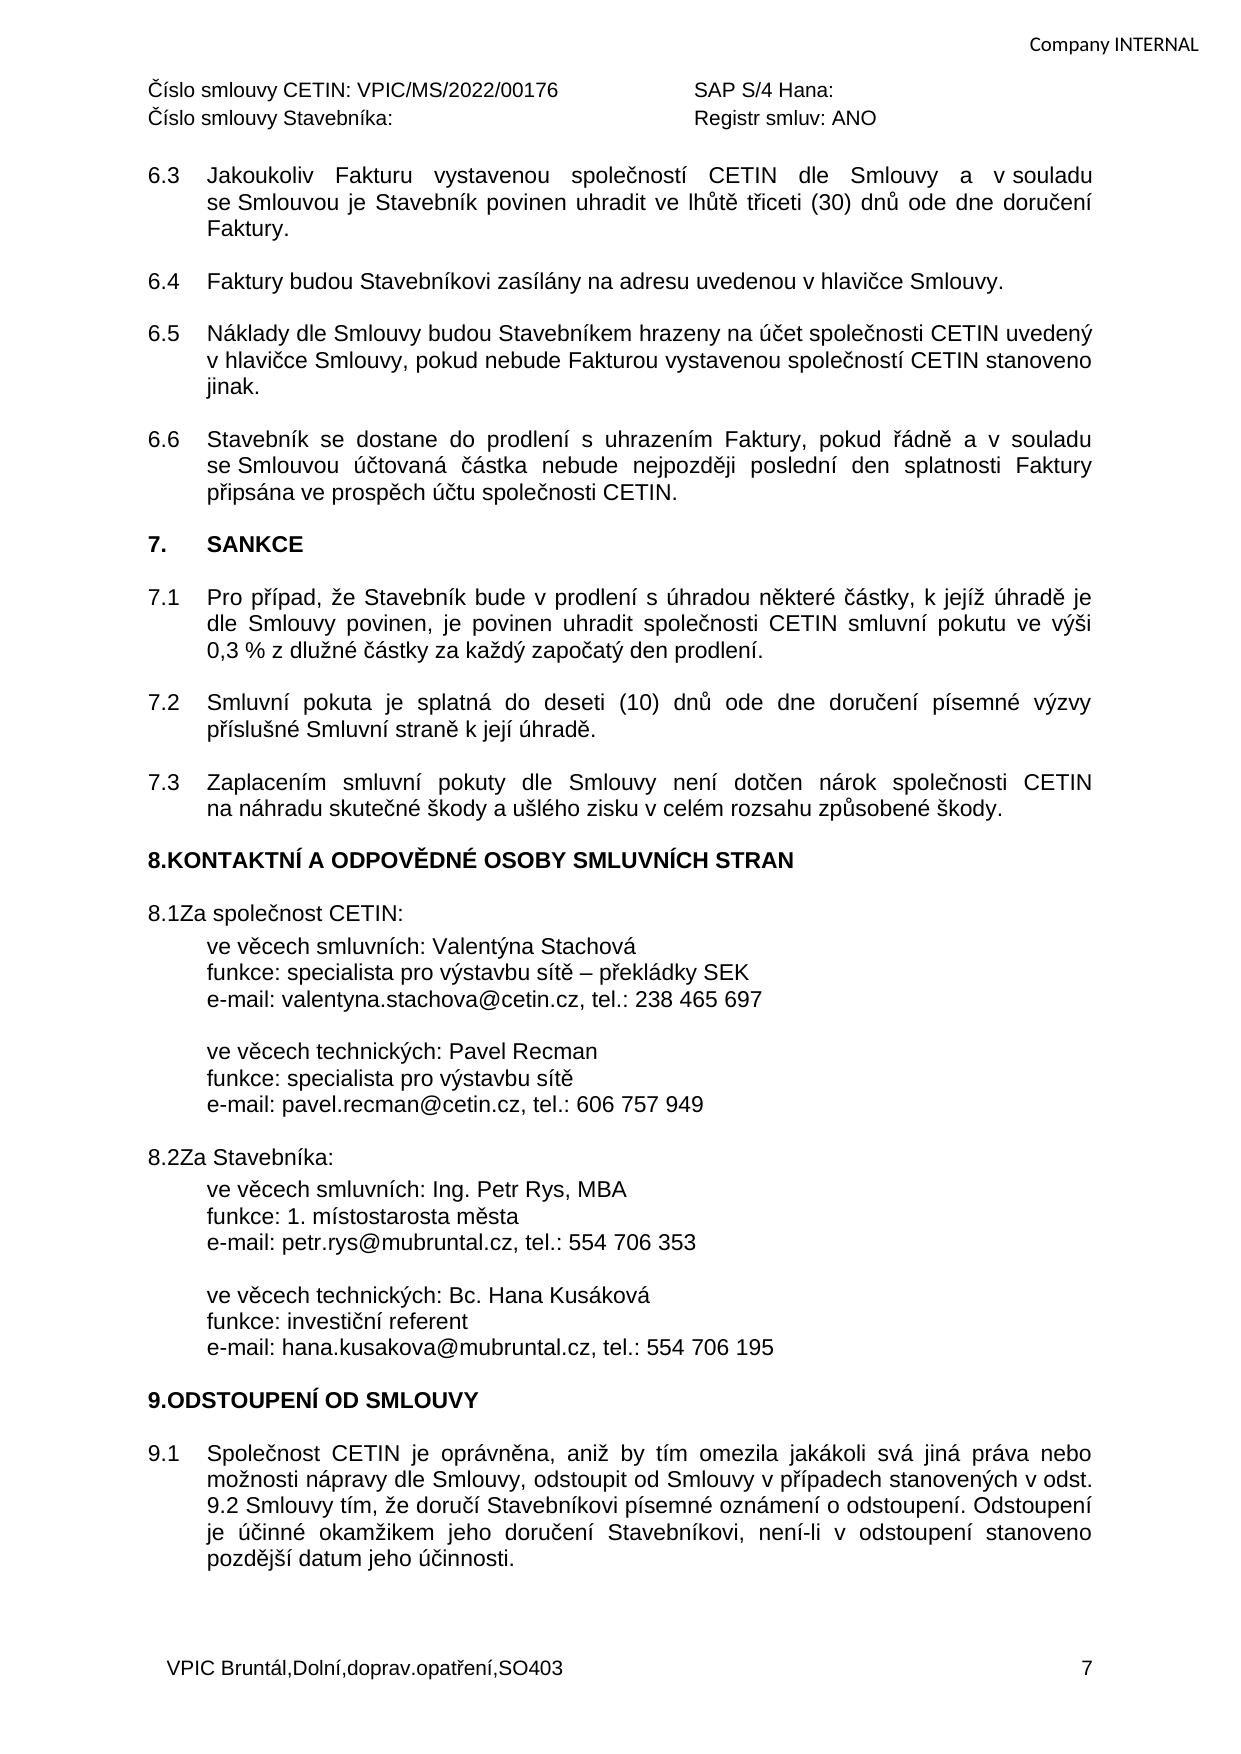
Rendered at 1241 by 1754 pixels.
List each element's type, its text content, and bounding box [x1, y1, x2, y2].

list Pro případ, že Stavebník bude v prodlení s úhradou některé částky, k jejíž úhradě je dle Smlouvy povinen, je povinen uhradit společnosti CETIN smluvní pokutu ve výši 0,3 % z dlužné částky za každý započatý den prodlení. [148, 584, 1093, 663]
list Zaplacením smluvní pokuty dle Smlouvy není dotčen nárok společnosti CETIN na náhradu skutečné škody a ušlého zisku v celém rozsahu způsobené škody. [148, 768, 1093, 821]
text e-mail: hana.kusakova@mubruntal.cz, tel.: 554 706 195 [148, 1334, 1093, 1361]
list Společnost CETIN je oprávněna, aniž by tím omezila jakákoli svá jiná práva nebo možnosti nápravy dle Smlouvy, odstoupit od Smlouvy v případech stanovených v odst. 9.2 Smlouvy tím, že doručí Stavebníkovi písemné oznámení o odstoupení. Odstoupení je účinné okamžikem jeho doručení Stavebníkovi, není-li v odstoupení stanoveno pozdější datum jeho účinnosti. [148, 1440, 1093, 1572]
text funkce: specialista pro výstavbu sítě – překládky SEK [148, 959, 1093, 986]
text ve věcech smluvních: Valentýna Stachová [148, 933, 1093, 959]
text funkce: investiční referent [148, 1308, 1093, 1334]
list SANKCE [148, 531, 1093, 558]
list Faktury budou Stavebníkovi zasílány na adresu uvedenou v hlavičce Smlouvy. [148, 268, 1093, 294]
list Smluvní pokuta je splatná do deseti (10) dnů ode dne doručení písemné výzvy příslušné Smluvní straně k její úhradě. [148, 689, 1093, 742]
text e-mail: pavel.recman@cetin.cz, tel.: 606 757 949 [148, 1091, 1093, 1117]
list Náklady dle Smlouvy budou Stavebníkem hrazeny na účet společnosti CETIN uvedený v hlavičce Smlouvy, pokud nebude Fakturou vystavenou společností CETIN stanoveno jinak. [148, 320, 1093, 399]
list Stavebník se dostane do prodlení s uhrazením Faktury, pokud řádně a v souladu se Smlouvou účtovaná částka nebude nejpozději poslední den splatnosti Faktury připsána ve prospěch účtu společnosti CETIN. [148, 426, 1093, 505]
list Za společnost CETIN: [148, 900, 1093, 927]
text e-mail: valentyna.stachova@cetin.cz, tel.: 238 465 697 [148, 986, 1093, 1012]
text ve věcech technických: Bc. Hana Kusáková [148, 1282, 1093, 1308]
list Jakoukoliv Fakturu vystavenou společností CETIN dle Smlouvy a v souladu se Smlouvou je Stavebník povinen uhradit ve lhůtě třiceti (30) dnů ode dne doručení Faktury. [148, 162, 1093, 241]
text funkce: specialista pro výstavbu sítě [148, 1064, 1093, 1091]
text ve věcech smluvních: Ing. Petr Rys, MBA [148, 1176, 1093, 1203]
list KONTAKTNÍ A ODPOVĚDNÉ OSOBY SMLUVNÍCH STRAN [148, 847, 1093, 874]
list ODSTOUPENÍ OD SMLOUVY [148, 1387, 1093, 1413]
text ve věcech technických: Pavel Recman [148, 1038, 1093, 1064]
text e-mail: petr.rys@mubruntal.cz, tel.: 554 706 353 [148, 1229, 1093, 1255]
list Za Stavebníka: [148, 1144, 1093, 1170]
text funkce: 1. místostarosta města [148, 1203, 1093, 1229]
